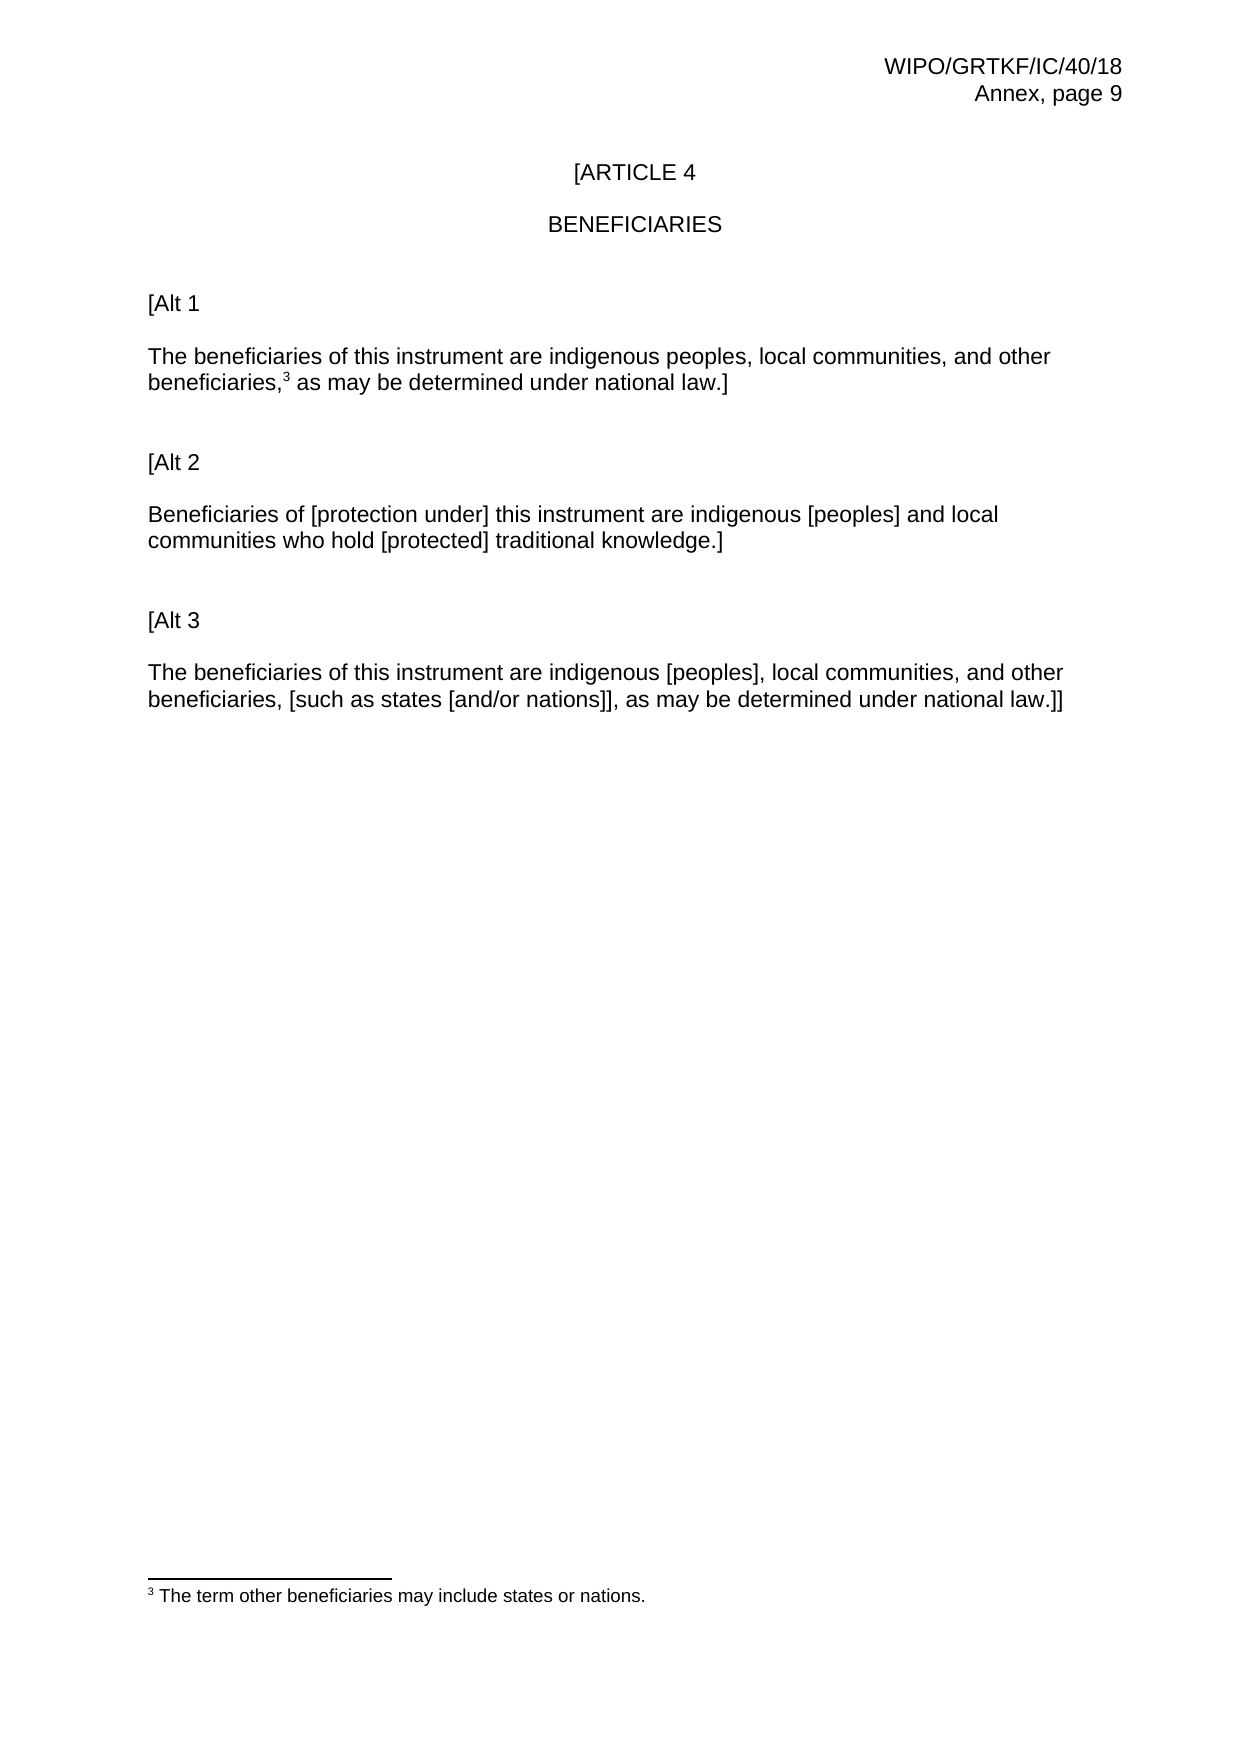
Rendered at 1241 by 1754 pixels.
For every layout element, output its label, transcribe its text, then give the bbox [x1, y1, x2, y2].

text The beneficiaries of this instrument are indigenous peoples, local communities, and other beneficiaries, as may be determined under national law.] [148, 343, 1122, 396]
text [Alt 3 [148, 607, 1122, 633]
text Beneficiaries of [protection under] this instrument are indigenous [peoples] and local communities who hold [protected] traditional knowledge.] [148, 501, 1122, 554]
text [ARTICLE 4 [148, 158, 1122, 185]
text [Alt 2 [148, 448, 1122, 475]
text [Alt 1 [148, 290, 1122, 317]
text The beneficiaries of this instrument are indigenous [peoples], local communities, and other beneficiaries, [such as states [and/or nations]], as may be determined under national law.]] [148, 659, 1122, 712]
text BENEFICIARIES [148, 211, 1122, 238]
